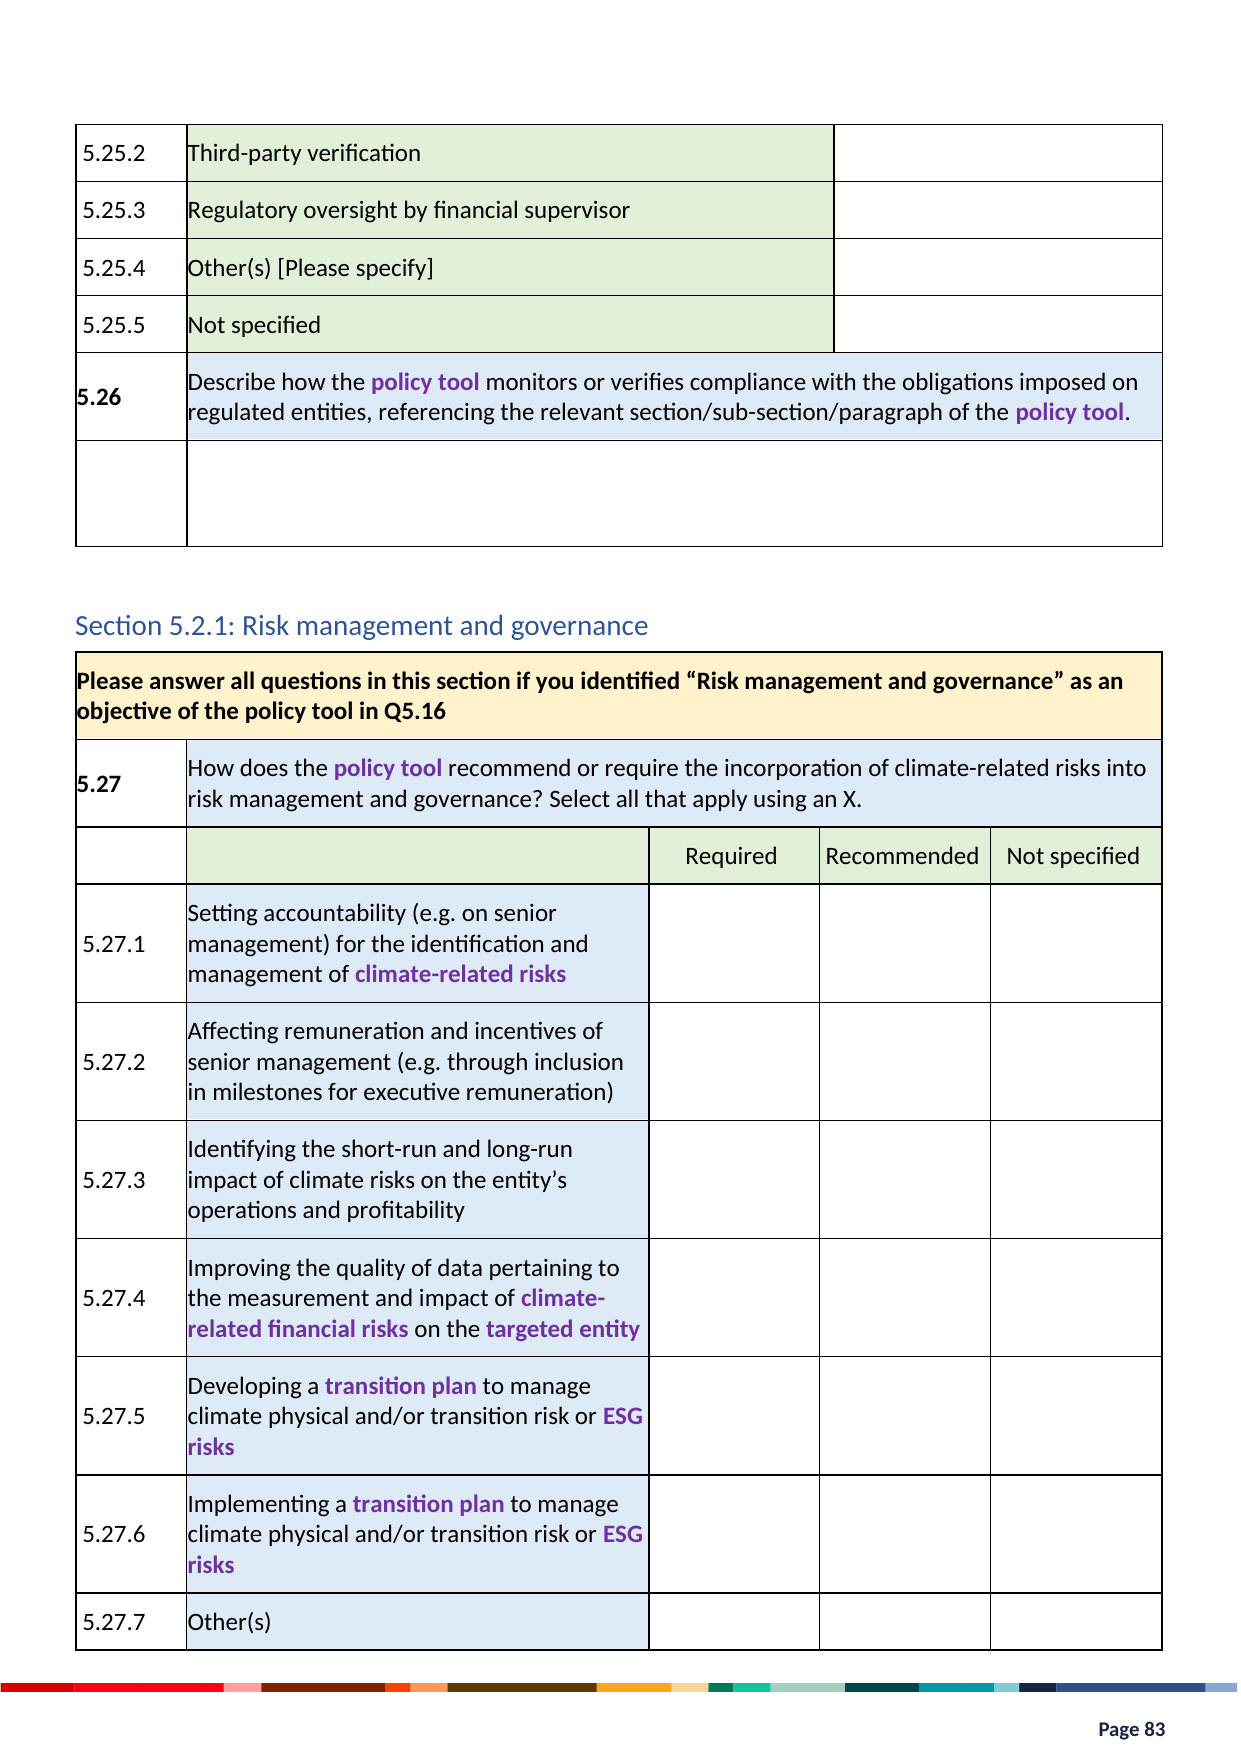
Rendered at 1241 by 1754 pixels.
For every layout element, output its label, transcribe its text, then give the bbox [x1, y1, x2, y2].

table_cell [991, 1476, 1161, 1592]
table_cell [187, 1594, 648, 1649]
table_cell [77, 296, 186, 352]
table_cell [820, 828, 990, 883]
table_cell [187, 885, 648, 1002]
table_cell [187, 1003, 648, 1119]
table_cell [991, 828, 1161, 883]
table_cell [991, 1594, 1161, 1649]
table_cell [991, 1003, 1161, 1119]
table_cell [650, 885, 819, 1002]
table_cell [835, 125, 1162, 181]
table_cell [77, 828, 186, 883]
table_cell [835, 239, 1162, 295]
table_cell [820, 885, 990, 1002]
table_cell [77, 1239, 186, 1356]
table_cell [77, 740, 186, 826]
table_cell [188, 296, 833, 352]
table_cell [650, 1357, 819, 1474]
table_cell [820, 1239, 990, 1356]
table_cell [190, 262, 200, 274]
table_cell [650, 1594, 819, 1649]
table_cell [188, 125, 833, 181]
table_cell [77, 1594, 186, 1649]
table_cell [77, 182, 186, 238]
subtitle Section 5.2.1: Risk management and governance [75, 607, 1165, 643]
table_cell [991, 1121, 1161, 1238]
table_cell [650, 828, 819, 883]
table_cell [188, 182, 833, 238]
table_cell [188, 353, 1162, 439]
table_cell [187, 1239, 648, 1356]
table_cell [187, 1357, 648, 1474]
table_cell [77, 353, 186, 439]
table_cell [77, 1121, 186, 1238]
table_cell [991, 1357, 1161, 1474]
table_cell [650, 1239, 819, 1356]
picture [0, 1683, 1236, 1692]
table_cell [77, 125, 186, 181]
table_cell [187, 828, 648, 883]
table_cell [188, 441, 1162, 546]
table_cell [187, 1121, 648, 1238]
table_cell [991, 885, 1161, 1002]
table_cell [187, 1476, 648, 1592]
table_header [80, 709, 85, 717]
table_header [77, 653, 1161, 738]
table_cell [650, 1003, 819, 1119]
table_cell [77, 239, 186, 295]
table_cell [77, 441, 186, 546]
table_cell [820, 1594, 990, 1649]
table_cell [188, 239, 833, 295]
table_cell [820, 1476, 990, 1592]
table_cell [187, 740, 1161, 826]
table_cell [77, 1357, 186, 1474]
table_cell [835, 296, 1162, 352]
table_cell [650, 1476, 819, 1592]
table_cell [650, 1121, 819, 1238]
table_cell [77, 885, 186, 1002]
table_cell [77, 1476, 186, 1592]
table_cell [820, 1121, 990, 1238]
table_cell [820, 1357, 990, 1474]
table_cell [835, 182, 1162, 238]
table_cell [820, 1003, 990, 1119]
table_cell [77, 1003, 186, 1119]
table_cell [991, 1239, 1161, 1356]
